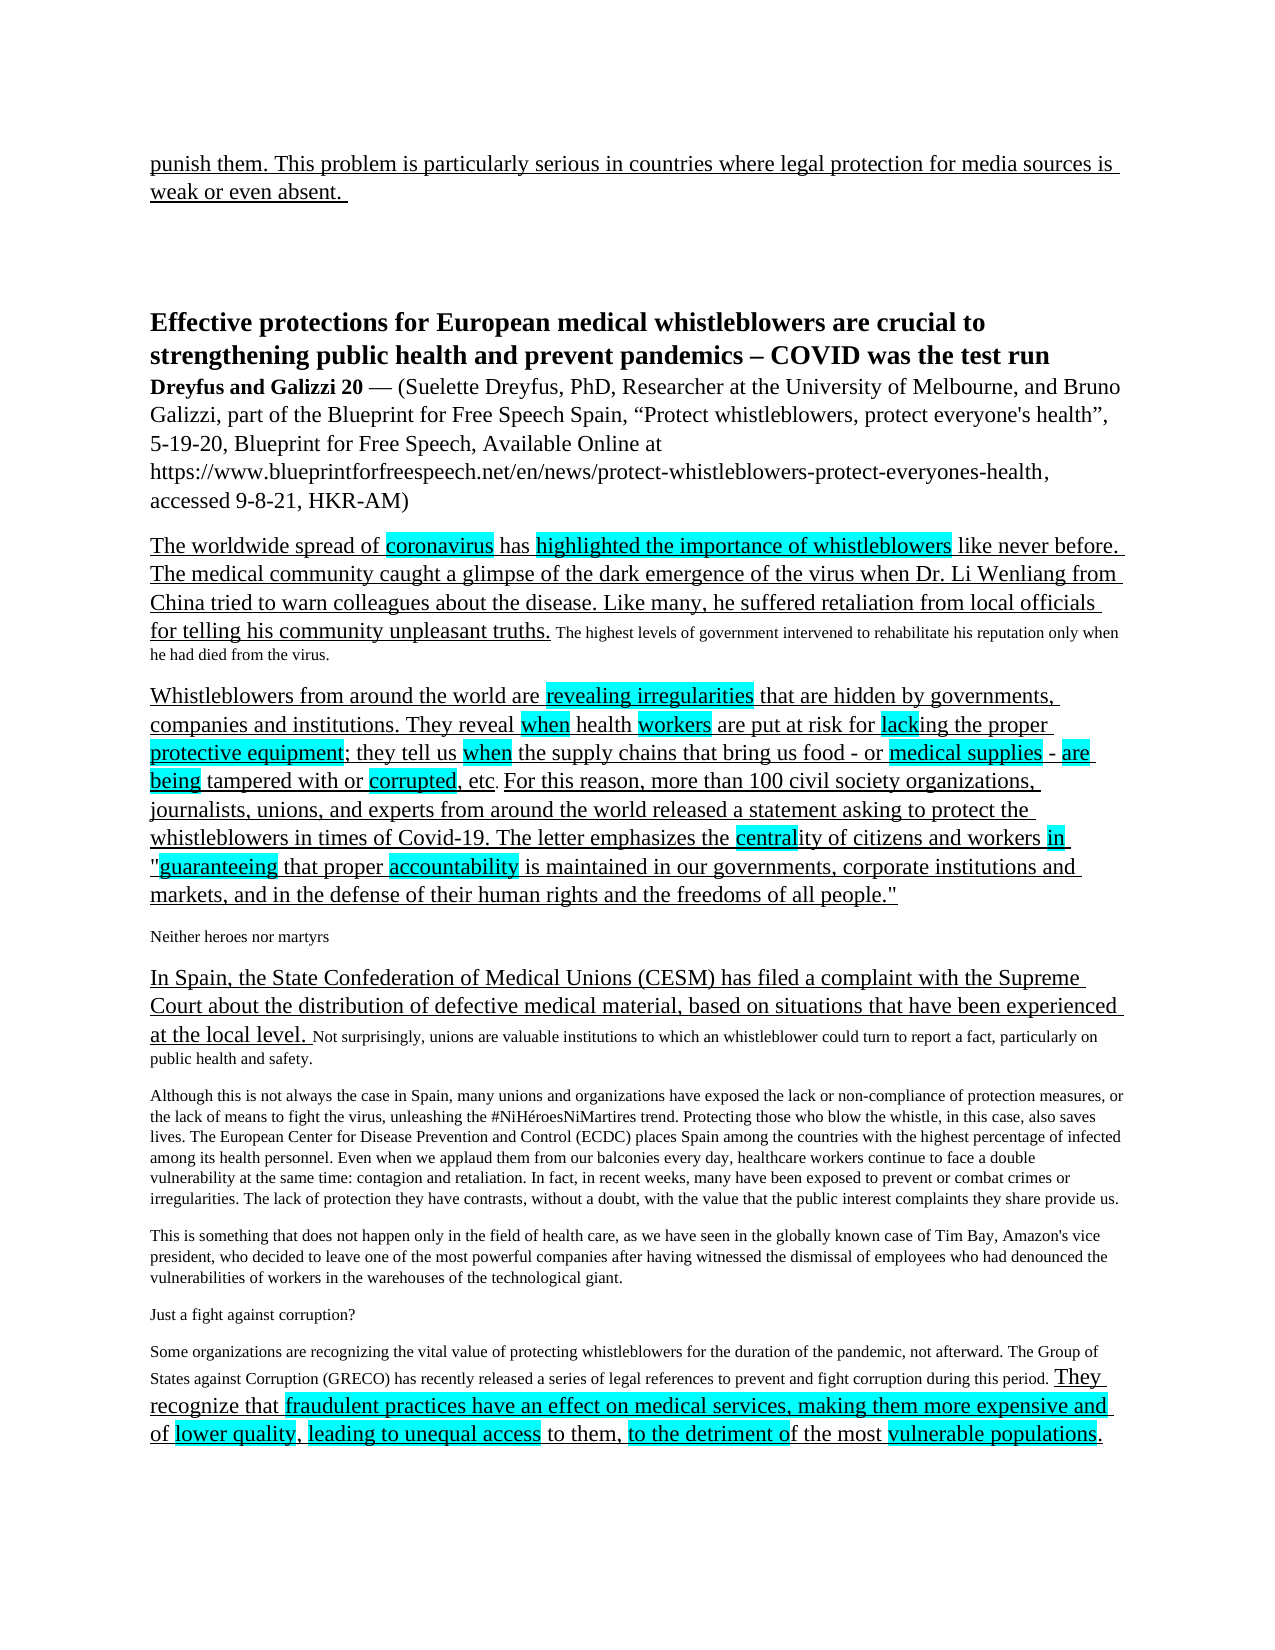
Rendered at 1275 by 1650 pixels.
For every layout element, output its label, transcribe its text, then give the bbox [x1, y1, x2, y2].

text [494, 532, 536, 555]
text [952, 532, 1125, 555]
text Some organizations are recognizing the vital value of protecting whistleblowers for the duration of the pandemic, not afterward. The Group of States against Corruption (GRECO) has recently released a series of legal references to prevent and fight corruption during this period. They recognize that fraudulent practices have an effect on medical services, making them more expensive and of lower quality, leading to unequal access to them, to the detriment of the most vulnerable populations. [150, 1342, 1125, 1446]
text Just a fight against corruption? [150, 1305, 1125, 1324]
text Neither heroes nor martyrs [150, 926, 1125, 946]
text Although this is not always the case in Spain, many unions and organizations have exposed the lack or non-compliance of protection measures, or the lack of means to fight the virus, unleashing the #NiHéroesNiMartires trend. Protecting those who blow the whistle, in this case, also saves lives. The European Center for Disease Prevention and Control (ECDC) places Spain among the countries with the highest percentage of infected among its health personnel. Even when we applaud them from our balconies every day, healthcare workers continue to face a double vulnerability at the same time: contagion and retaliation. In fact, in recent weeks, many have been exposed to prevent or combat crimes or irregularities. The lack of protection they have contrasts, without a doubt, with the value that the public interest complaints they share provide us. [150, 1086, 1125, 1208]
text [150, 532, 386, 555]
text This is something that does not happen only in the field of health care, as we have seen in the globally known case of Tim Bay, Amazon's vice president, who decided to leave one of the most powerful companies after having witnessed the dismissal of employees who had denounced the vulnerabilities of workers in the warehouses of the technological giant. [150, 1226, 1125, 1287]
text The worldwide spread of coronavirus has highlighted the importance of whistleblowers like never before. The medical community caught a glimpse of the dark emergence of the virus when Dr. Li Wenliang from China tried to warn colleagues about the disease. Like many, he suffered retaliation from local officials for telling his community unpleasant truths. The highest levels of government intervened to rehabilitate his reputation only when he had died from the virus. [150, 556, 1125, 664]
text Whistleblowers from around the world are revealing irregularities that are hidden by governments, companies and institutions. They reveal when health workers are put at risk for lacking the proper protective equipment; they tell us when the supply chains that bring us food - or medical supplies - are being tampered with or corrupted, etc. For this reason, more than 100 civil society organizations, journalists, unions, and experts from around the world released a statement asking to protect the whistleblowers in times of Covid-19. The letter emphasizes the centrality of citizens and workers in "guaranteeing that proper accountability is maintained in our governments, corporate institutions and markets, and in the defense of their human rights and the freedoms of all people." [150, 682, 1125, 908]
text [150, 150, 1125, 205]
text In Spain, the State Confederation of Medical Unions (CESM) has filed a complaint with the Supreme Court about the distribution of defective medical material, based on situations that have been experienced at the local level. Not surprisingly, unions are valuable institutions to which an whistleblower could turn to report a fact, particularly on public health and safety. [150, 964, 1125, 1068]
text Dreyfus and Galizzi 20 — (Suelette Dreyfus, PhD, Researcher at the University of Melbourne, and Bruno Galizzi, part of the Blueprint for Free Speech Spain, “Protect whistleblowers, protect everyone's health”, 5-19-20, Blueprint for Free Speech, Available Online at https://www.blueprintforfreespeech.net/en/news/protect-whistleblowers-protect-everyones-health, accessed 9-8-21, HKR-AM) [150, 373, 1125, 513]
subtitle Effective protections for European medical whistleblowers are crucial to strengthening public health and prevent pandemics – COVID was the test run [150, 306, 1125, 371]
